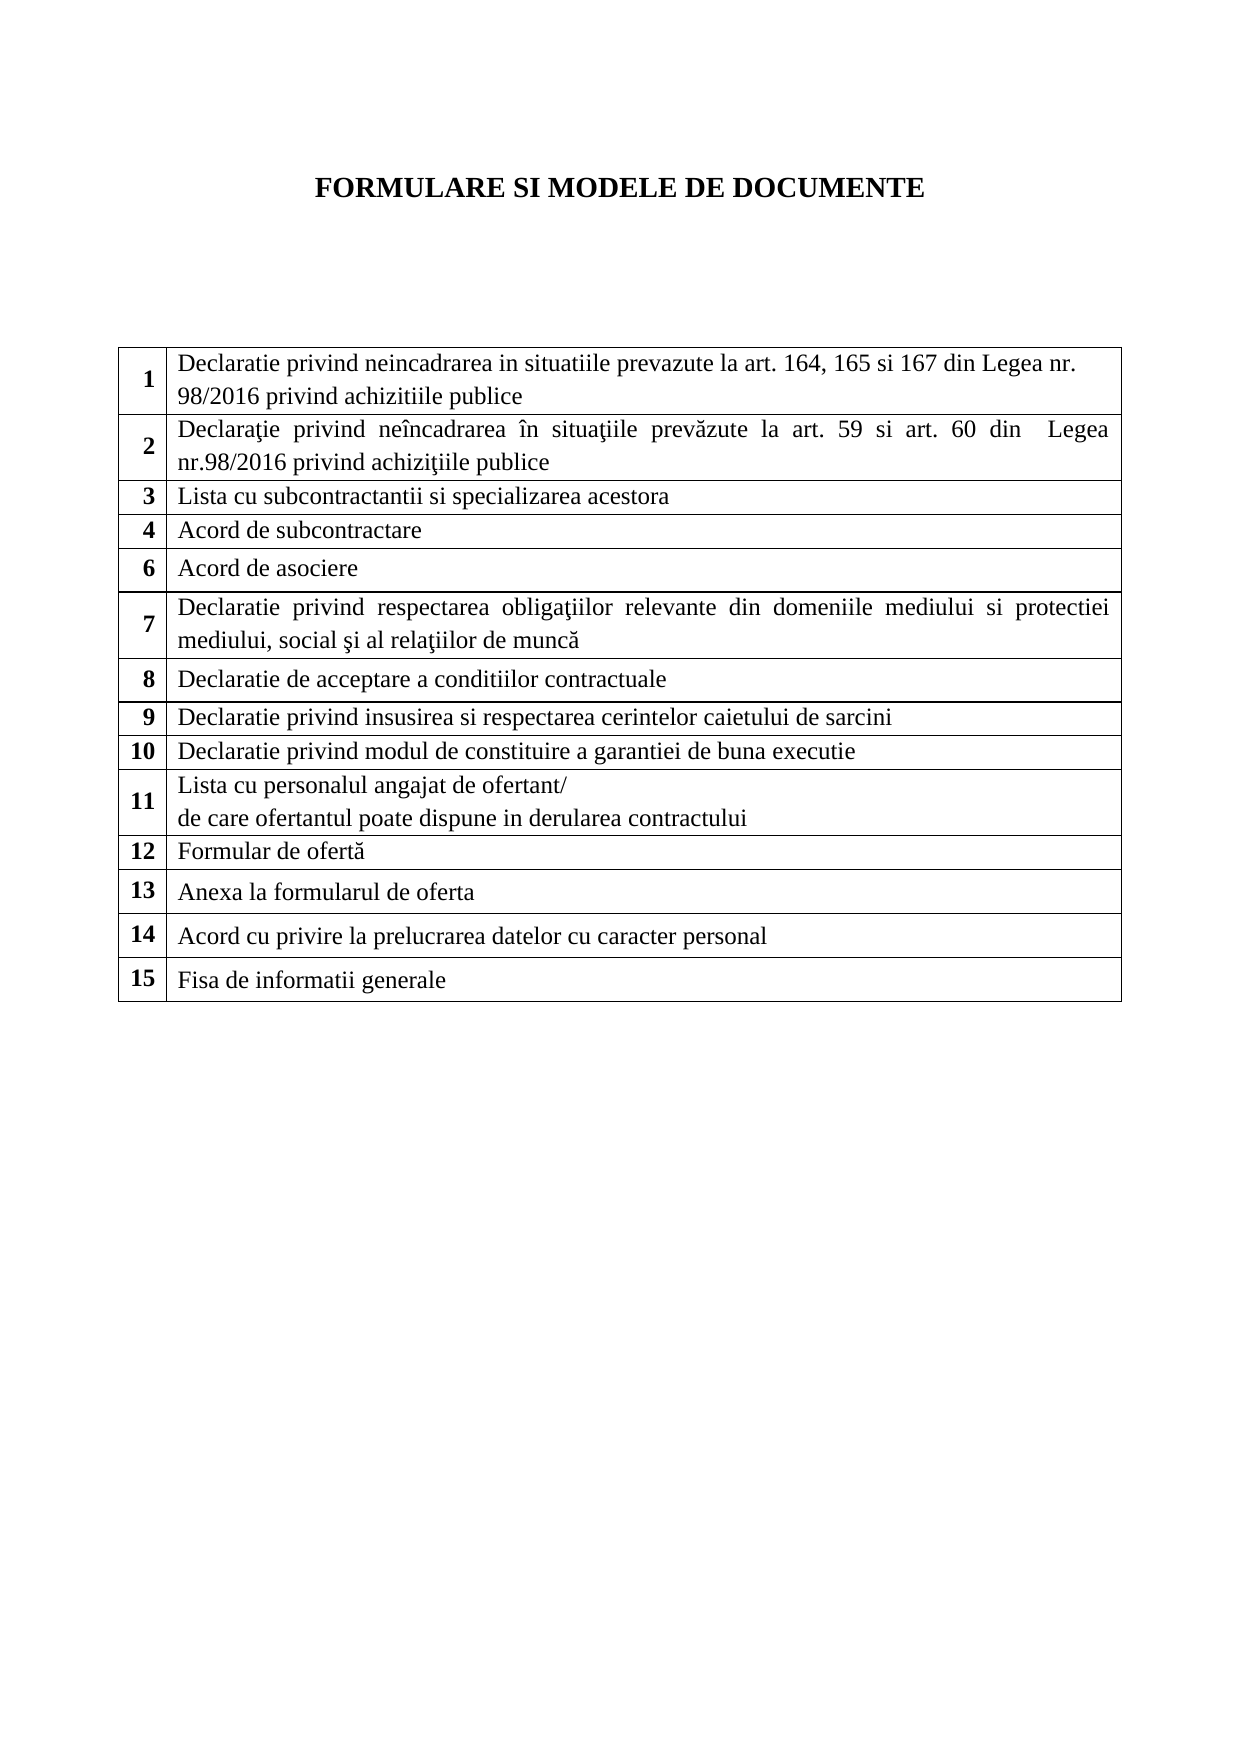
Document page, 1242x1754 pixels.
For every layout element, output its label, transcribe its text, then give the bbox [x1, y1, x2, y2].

table_cell Declaratie privind respectarea obligaţiilor relevante din domeniile mediului si protectiei mediului, social şi al relaţiilor de muncă [167, 593, 1121, 658]
table_header 1 [119, 348, 166, 413]
table_cell 12 [119, 836, 166, 869]
table_cell Declaratie privind modul de constituire a garantiei de buna executie [167, 736, 1121, 769]
table_cell 10 [119, 736, 166, 769]
text FORMULARE SI MODELE DE DOCUMENTE [103, 171, 1137, 204]
table_cell Lista cu subcontractantii si specializarea acestora [167, 481, 1121, 514]
table_cell Fisa de informatii generale [167, 958, 1121, 1001]
table_cell 8 [119, 659, 166, 701]
table_cell Formular de ofertă [167, 836, 1121, 869]
table_cell 15 [119, 958, 166, 1001]
table_cell 13 [119, 870, 166, 913]
table_cell Acord cu privire la prelucrarea datelor cu caracter personal [167, 914, 1121, 957]
table_header Declaratie privind neincadrarea in situatiile prevazute la art. 164, 165 si 167 din Legea nr. 98/2016 privind achizitiile publice [167, 348, 1121, 413]
table_cell Anexa la formularul de oferta [167, 870, 1121, 913]
table_cell 14 [119, 914, 166, 957]
table_cell Acord de asociere [167, 549, 1121, 591]
table_cell 4 [119, 515, 166, 547]
table_cell 2 [119, 415, 166, 480]
table_cell 3 [119, 481, 166, 514]
table_cell Acord de subcontractare [167, 515, 1121, 547]
table_cell 11 [119, 770, 166, 835]
table_cell 9 [119, 703, 166, 735]
table_cell Lista cu personalul angajat de ofertant/ de care ofertantul poate dispune in derularea contractului [167, 770, 1121, 835]
table_cell Declaratie privind insusirea si respectarea cerintelor caietului de sarcini [167, 703, 1121, 735]
table_cell Declaratie de acceptare a conditiilor contractuale [167, 659, 1121, 701]
table_cell Declaraţie privind neîncadrarea în situaţiile prevăzute la art. 59 si art. 60 din Legea nr.98/2016 privind achiziţiile publice [167, 415, 1121, 480]
table_cell 7 [119, 593, 166, 658]
table_cell 6 [119, 549, 166, 591]
